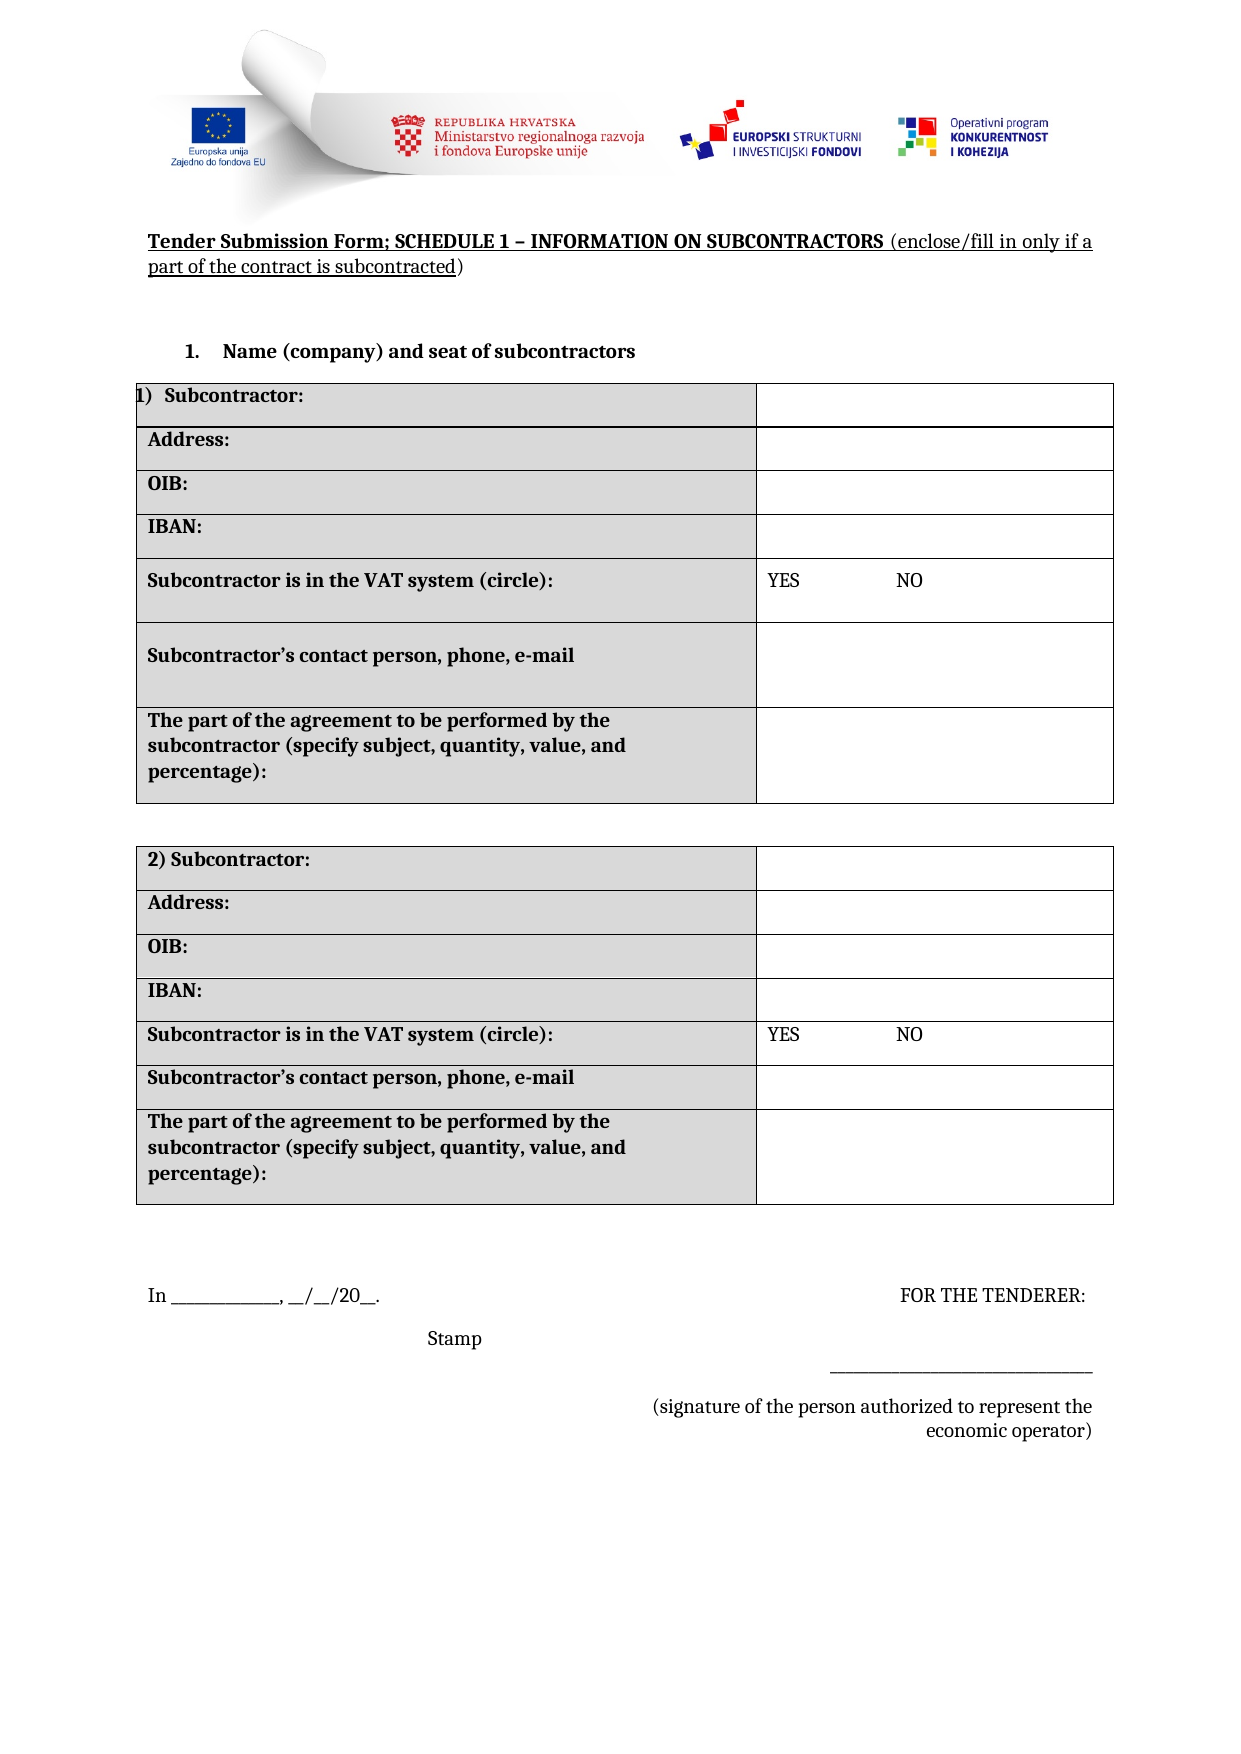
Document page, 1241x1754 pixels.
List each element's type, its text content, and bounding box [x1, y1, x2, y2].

table_cell Address: [137, 428, 756, 470]
table_cell [757, 1110, 1113, 1204]
table_cell IBAN: [137, 979, 756, 1021]
table_cell Subcontractor is in the VAT system (circle): [137, 1022, 756, 1065]
table_cell [757, 1066, 1113, 1109]
table_cell OIB: [137, 935, 756, 977]
table_cell Subcontractor’s contact person, phone, e-mail [137, 1066, 756, 1109]
table_cell [757, 623, 1113, 707]
table_cell [757, 979, 1113, 1021]
text (signature of the person authorized to represent the [148, 1395, 1092, 1419]
table_cell The part of the agreement to be performed by the subcontractor (specify subject, quantity, value, and percentage): [137, 708, 756, 803]
list Name (company) and seat of subcontractors [185, 340, 1092, 364]
table_cell The part of the agreement to be performed by the subcontractor (specify subject, quantity, value, and percentage): [137, 1110, 756, 1204]
text In ______________, __/__/20__. FOR THE TENDERER: [148, 1284, 1092, 1308]
text Tender Submission Form; SCHEDULE 1 – INFORMATION ON SUBCONTRACTORS (enclose/fill in only if a part of the contract is subcontracted) [148, 251, 1092, 279]
table_header Subcontractor: [137, 384, 756, 426]
text Tender Submission Form; SCHEDULE 1 – INFORMATION ON SUBCONTRACTORS (enclose/fill in only if a part of the contract is subcontracted) [148, 230, 1092, 250]
table_cell [757, 515, 1113, 558]
text Stamp __________________________________ [148, 1327, 1092, 1376]
table_cell YES NO [757, 1022, 1113, 1065]
table_cell Subcontractor is in the VAT system (circle): [137, 559, 756, 622]
table_cell [757, 891, 1113, 934]
table_cell OIB: [137, 471, 756, 514]
table_cell YES NO [757, 559, 1113, 622]
table_cell [757, 471, 1113, 514]
table_cell Address: [137, 891, 756, 934]
table_cell Subcontractor’s contact person, phone, e-mail [137, 623, 756, 707]
picture [147, 29, 1093, 230]
table_cell [757, 428, 1113, 470]
table_cell IBAN: [137, 515, 756, 558]
table_header [757, 847, 1113, 890]
table_header 2) Subcontractor: [137, 847, 756, 890]
table_cell [757, 708, 1113, 803]
table_cell [757, 935, 1113, 977]
table_header [757, 384, 1113, 426]
text economic operator) [148, 1419, 1092, 1443]
